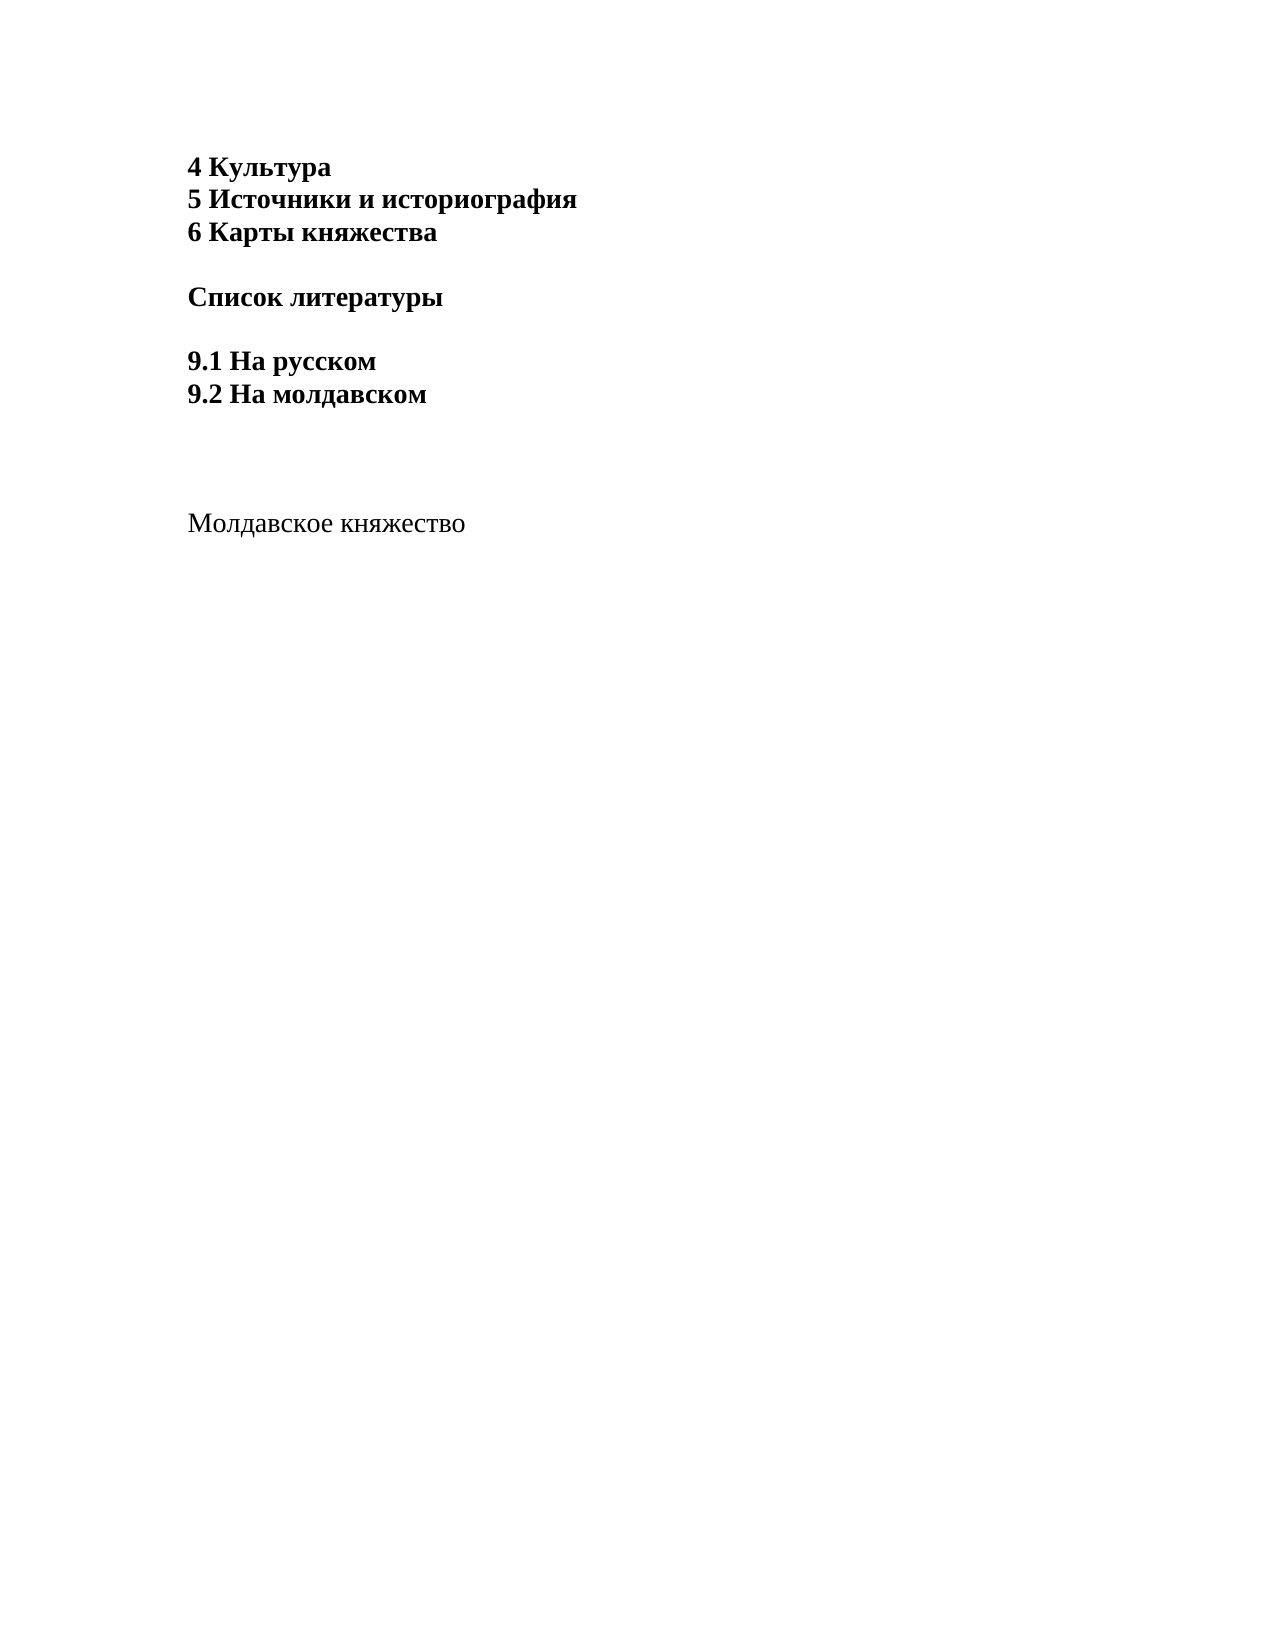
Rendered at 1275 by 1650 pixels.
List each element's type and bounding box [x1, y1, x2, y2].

text [187, 150, 1087, 539]
